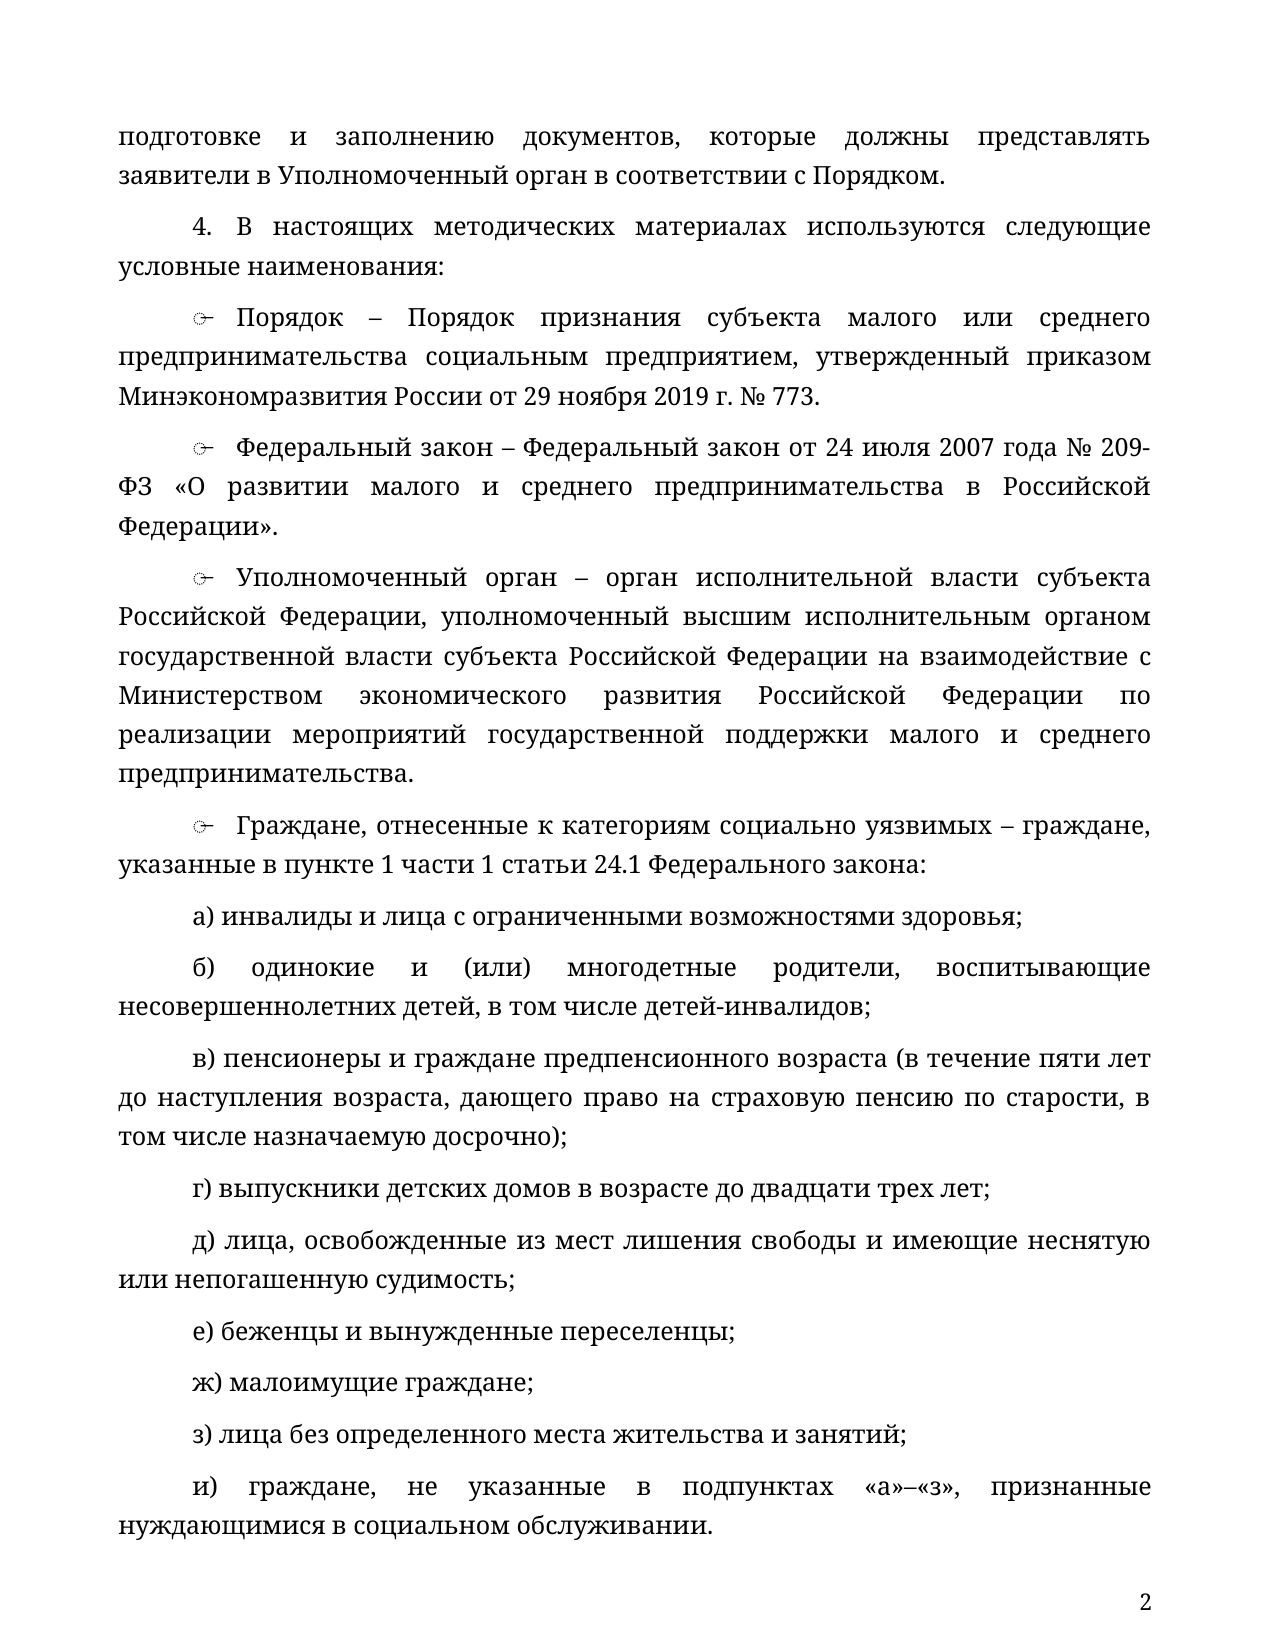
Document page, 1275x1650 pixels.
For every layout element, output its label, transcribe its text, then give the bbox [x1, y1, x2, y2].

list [118, 118, 1152, 191]
list Порядок – Порядок признания субъекта малого или среднего предпринимательства социальным предприятием, утвержденный приказом Минэкономразвития России от 29 ноября 2019 г. № 773. [118, 300, 1152, 412]
list а) инвалиды и лица с ограниченными возможностями здоровья; [118, 898, 1152, 932]
list Граждане, отнесенные к категориям социально уязвимых – граждане, указанные в пункте 1 части 1 статьи 24.1 Федерального закона: [118, 807, 1152, 881]
list Федеральный закон – Федеральный закон от 24 июля 2007 года № 209-ФЗ «О развитии малого и среднего предпринимательства в Российской Федерации». [118, 430, 1152, 542]
list ж) малоимущие граждане; [118, 1365, 1152, 1399]
list в) пенсионеры и граждане предпенсионного возраста (в течение пяти лет до наступления возраста, дающего право на страховую пенсию по старости, в том числе назначаемую досрочно); [118, 1041, 1152, 1153]
list г) выпускники детских домов в возрасте до двадцати трех лет; [118, 1171, 1152, 1205]
list В настоящих методических материалах используются следующие условные наименования: [118, 209, 1152, 282]
list з) лица без определенного места жительства и занятий; [118, 1416, 1152, 1451]
list и) граждане, не указанные в подпунктах «а»–«з», признанные нуждающимися в социальном обслуживании. [118, 1468, 1152, 1541]
list б) одинокие и (или) многодетные родители, воспитывающие несовершеннолетних детей, в том числе детей-инвалидов; [118, 950, 1152, 1023]
list е) беженцы и вынужденные переселенцы; [118, 1313, 1152, 1347]
list д) лица, освобожденные из мест лишения свободы и имеющие неснятую или непогашенную судимость; [118, 1222, 1152, 1296]
list Уполномоченный орган – орган исполнительной власти субъекта Российской Федерации, уполномоченный высшим исполнительным органом государственной власти субъекта Российской Федерации на взаимодействие с Министерством экономического развития Российской Федерации по реализации мероприятий государственной поддержки малого и среднего предпринимательства. [118, 560, 1152, 790]
